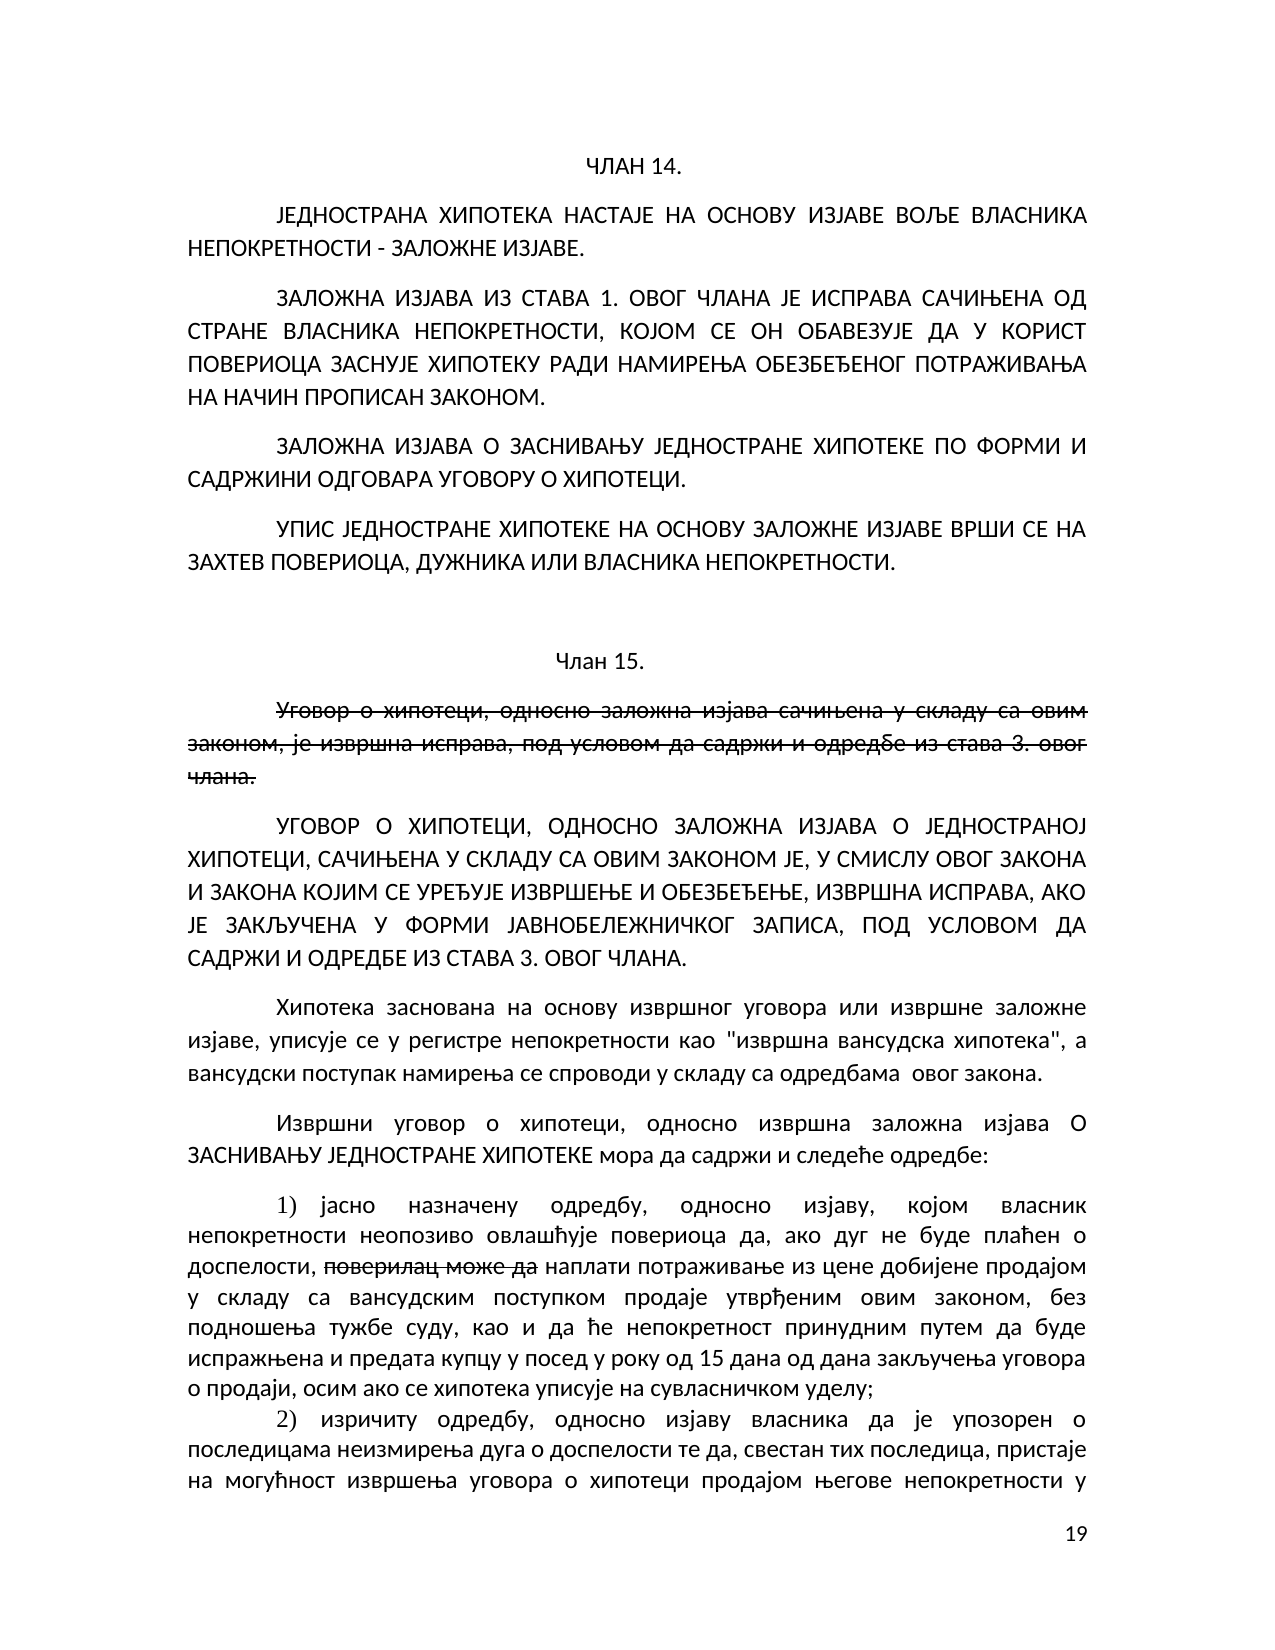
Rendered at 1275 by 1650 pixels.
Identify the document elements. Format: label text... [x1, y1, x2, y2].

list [187, 1403, 1087, 1494]
text Извршни уговор о хипотеци, односно извршна заложна изјава О ЗАСНИВАЊУ ЈЕДНОСТРАНЕ ХИПОТЕКЕ мора да садржи и следеће одредбе: [187, 1107, 1087, 1170]
text Хипотека заснована на основу извршног уговора или извршне заложне изјаве, уписује се у регистре непокретности као "извршна вансудска хипотека", а вансудски поступак намирења се спроводи у складу са одредбама овог закона. [187, 991, 1087, 1088]
list јасно назначену одредбу, односно изјаву, којом власник непокретности неопозиво овлашћује повериоца да, ако дуг не буде плаћен о доспелости, поверилац може да наплати потраживање из цене добијене продајом у складу са вансудским поступком продаје утврђеним овим законом, без подношења тужбе суду, као и да ће непокретност принудним путем да буде испражњена и предата купцу у посед у року од 15 дана од дана закључења уговора о продаји, осим ако се хипотека уписује на сувласничком уделу; [187, 1189, 1087, 1403]
text УГОВОР О ХИПОТЕЦИ, ОДНОСНО ЗАЛОЖНА ИЗЈАВА О ЈЕДНОСТРАНОЈ ХИПОТЕЦИ, САЧИЊЕНА У СКЛАДУ СА ОВИМ ЗАКОНОМ ЈЕ, У СМИСЛУ ОВОГ ЗАКОНА И ЗАКОНА КОЈИМ СЕ УРЕЂУЈЕ ИЗВРШЕЊЕ И ОБЕЗБЕЂЕЊЕ, ИЗВРШНА ИСПРАВА, АКО ЈЕ ЗАКЉУЧЕНА У ФОРМИ ЈАВНОБЕЛЕЖНИЧКОГ ЗАПИСА, ПОД УСЛОВОМ ДА САДРЖИ И ОДРЕДБЕ ИЗ СТАВА 3. ОВОГ ЧЛАНА. [187, 810, 1087, 972]
text ЗАЛОЖНА ИЗЈАВА О ЗАСНИВАЊУ ЈЕДНОСТРАНЕ ХИПОТЕКЕ ПО ФОРМИ И САДРЖИНИ ОДГОВАРА УГОВОРУ О ХИПОТЕЦИ. [187, 430, 1087, 494]
text ЗАЛОЖНА ИЗЈАВА ИЗ СТАВА 1. ОВОГ ЧЛАНА ЈЕ ИСПРАВА САЧИЊЕНА ОД СТРАНЕ ВЛАСНИКА НЕПОКРЕТНОСТИ, КОЈОМ СЕ ОН ОБАВЕЗУЈЕ ДА У КОРИСТ ПОВЕРИОЦА ЗАСНУЈЕ ХИПОТЕКУ РАДИ НАМИРЕЊА ОБЕЗБЕЂЕНОГ ПОТРАЖИВАЊА НА НАЧИН ПРОПИСАН ЗАКОНОМ. [187, 282, 1087, 411]
text УПИС ЈЕДНОСТРАНЕ ХИПОТЕКЕ НА ОСНОВУ ЗАЛОЖНЕ ИЗЈАВЕ ВРШИ СЕ НА ЗАХТЕВ ПОВЕРИОЦА, ДУЖНИКА ИЛИ ВЛАСНИКА НЕПОКРЕТНОСТИ. [187, 513, 1087, 576]
text Члан 15. [187, 645, 1012, 676]
text Уговор о хипотеци, односно заложна изјава сачињена у складу са овим законом, је извршна исправа, под условом да садржи и одредбе из става 3. овог члана. [187, 694, 1087, 744]
text Уговор о хипотеци, односно заложна изјава сачињена у складу са овим законом, је извршна исправа, под условом да садржи и одредбе из става 3. овог члана. [187, 745, 1087, 791]
text ЧЛАН 14. [187, 150, 1012, 181]
text ЈЕДНОСТРАНА ХИПОТЕКА НАСТАЈЕ НА ОСНОВУ ИЗЈАВЕ ВОЉЕ ВЛАСНИКА НЕПОКРЕТНОСТИ - ЗАЛОЖНЕ ИЗЈАВЕ. [187, 199, 1087, 263]
